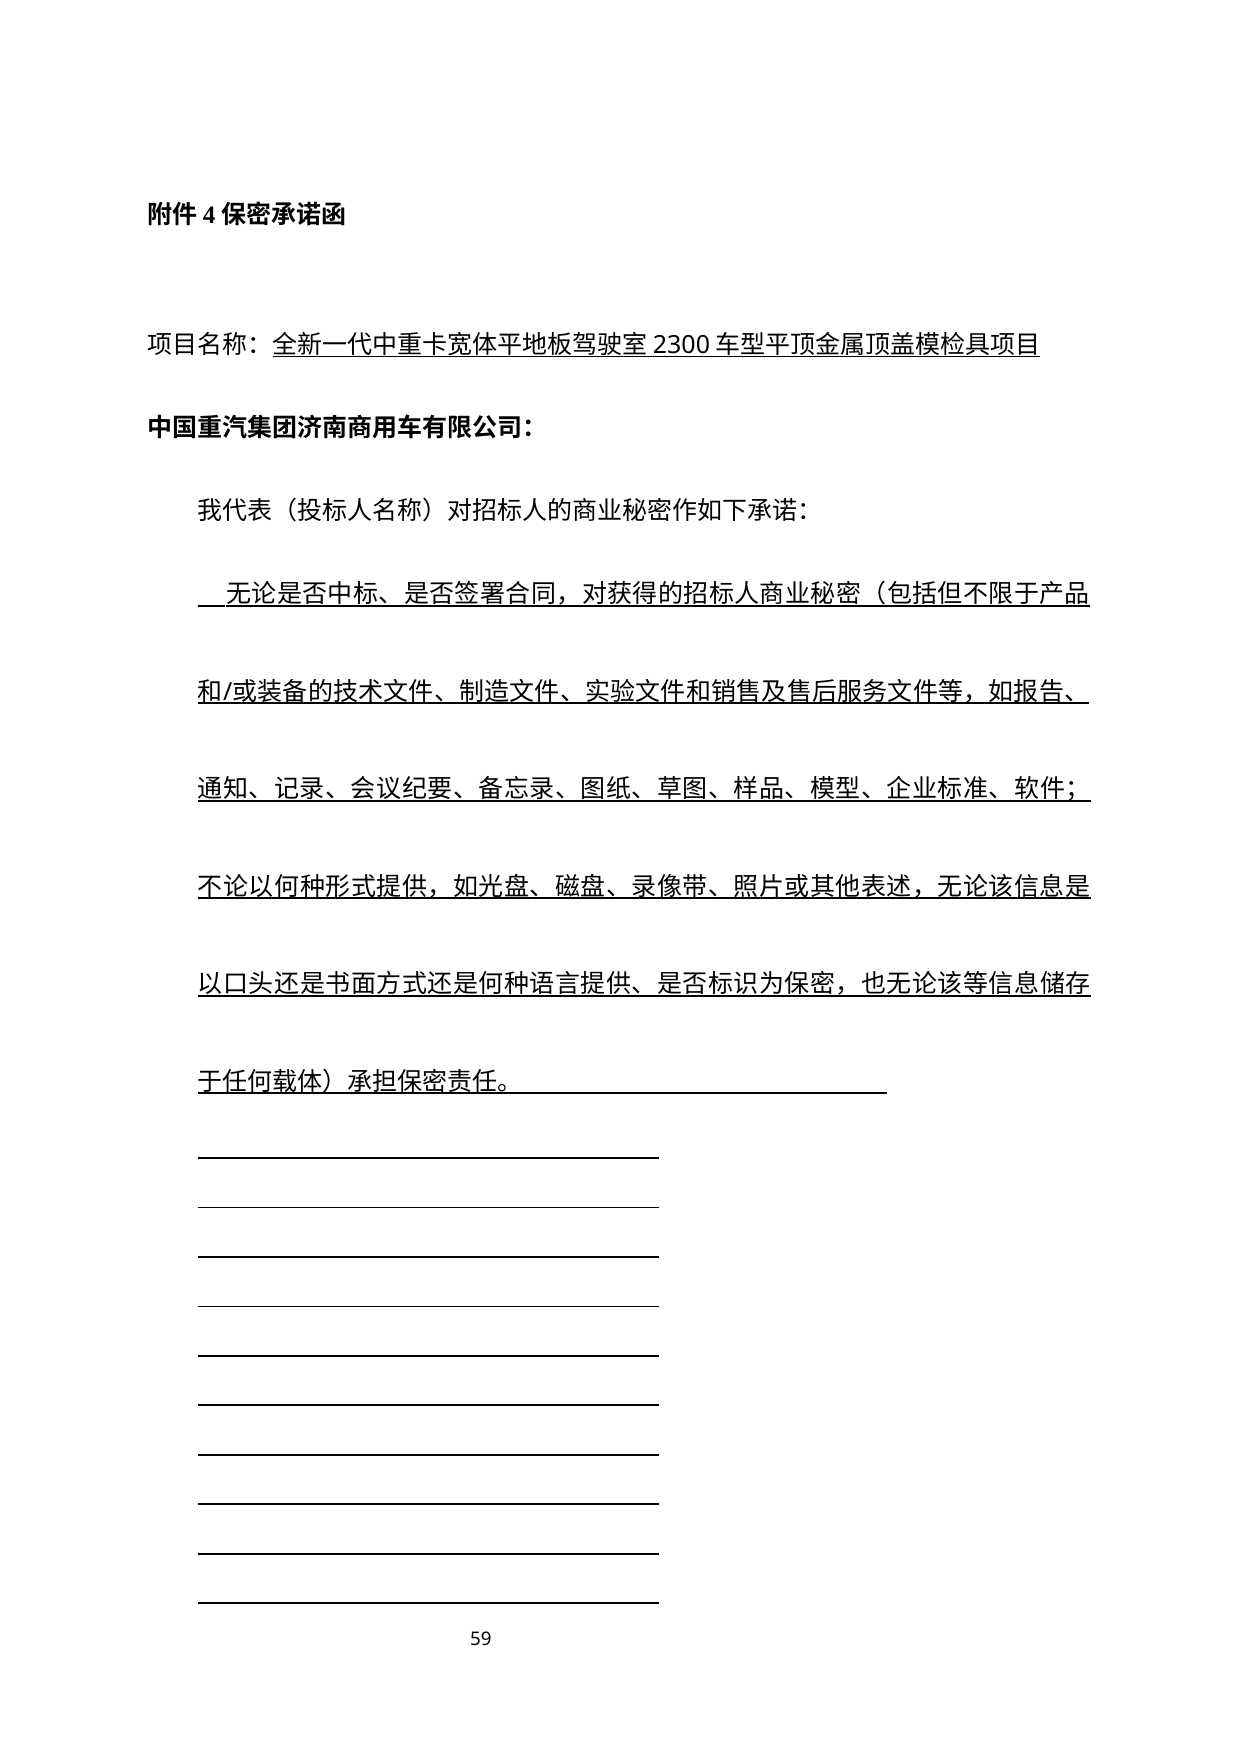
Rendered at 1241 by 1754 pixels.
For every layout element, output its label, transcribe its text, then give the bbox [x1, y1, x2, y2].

text 项目名称：全新一代中重卡宽体平地板驾驶室2300车型平顶金属顶盖模检具项目 [148, 310, 1092, 375]
text 我代表（投标人名称）对招标人的商业秘密作如下承诺： [148, 476, 1092, 541]
text 无论是否中标、是否签署合同，对获得的招标人商业秘密（包括但不限于产品和/或装备的技术文件、制造文件、实验文件和销售及售后服务文件等，如报告、通知、记录、会议纪要、备忘录、图纸、草图、样品、模型、企业标准、软件；不论以何种形式提供，如光盘、磁盘、录像带、照片或其他表述，无论该信息是以口头还是书面方式还是何种语言提供、是否标识为保密，也无论该等信息储存于任何载体）承担保密责任。 [198, 559, 1092, 1112]
text 附件4 保密承诺函 [148, 180, 1092, 245]
text 中国重汽集团济南商用车有限公司： [148, 393, 1092, 458]
